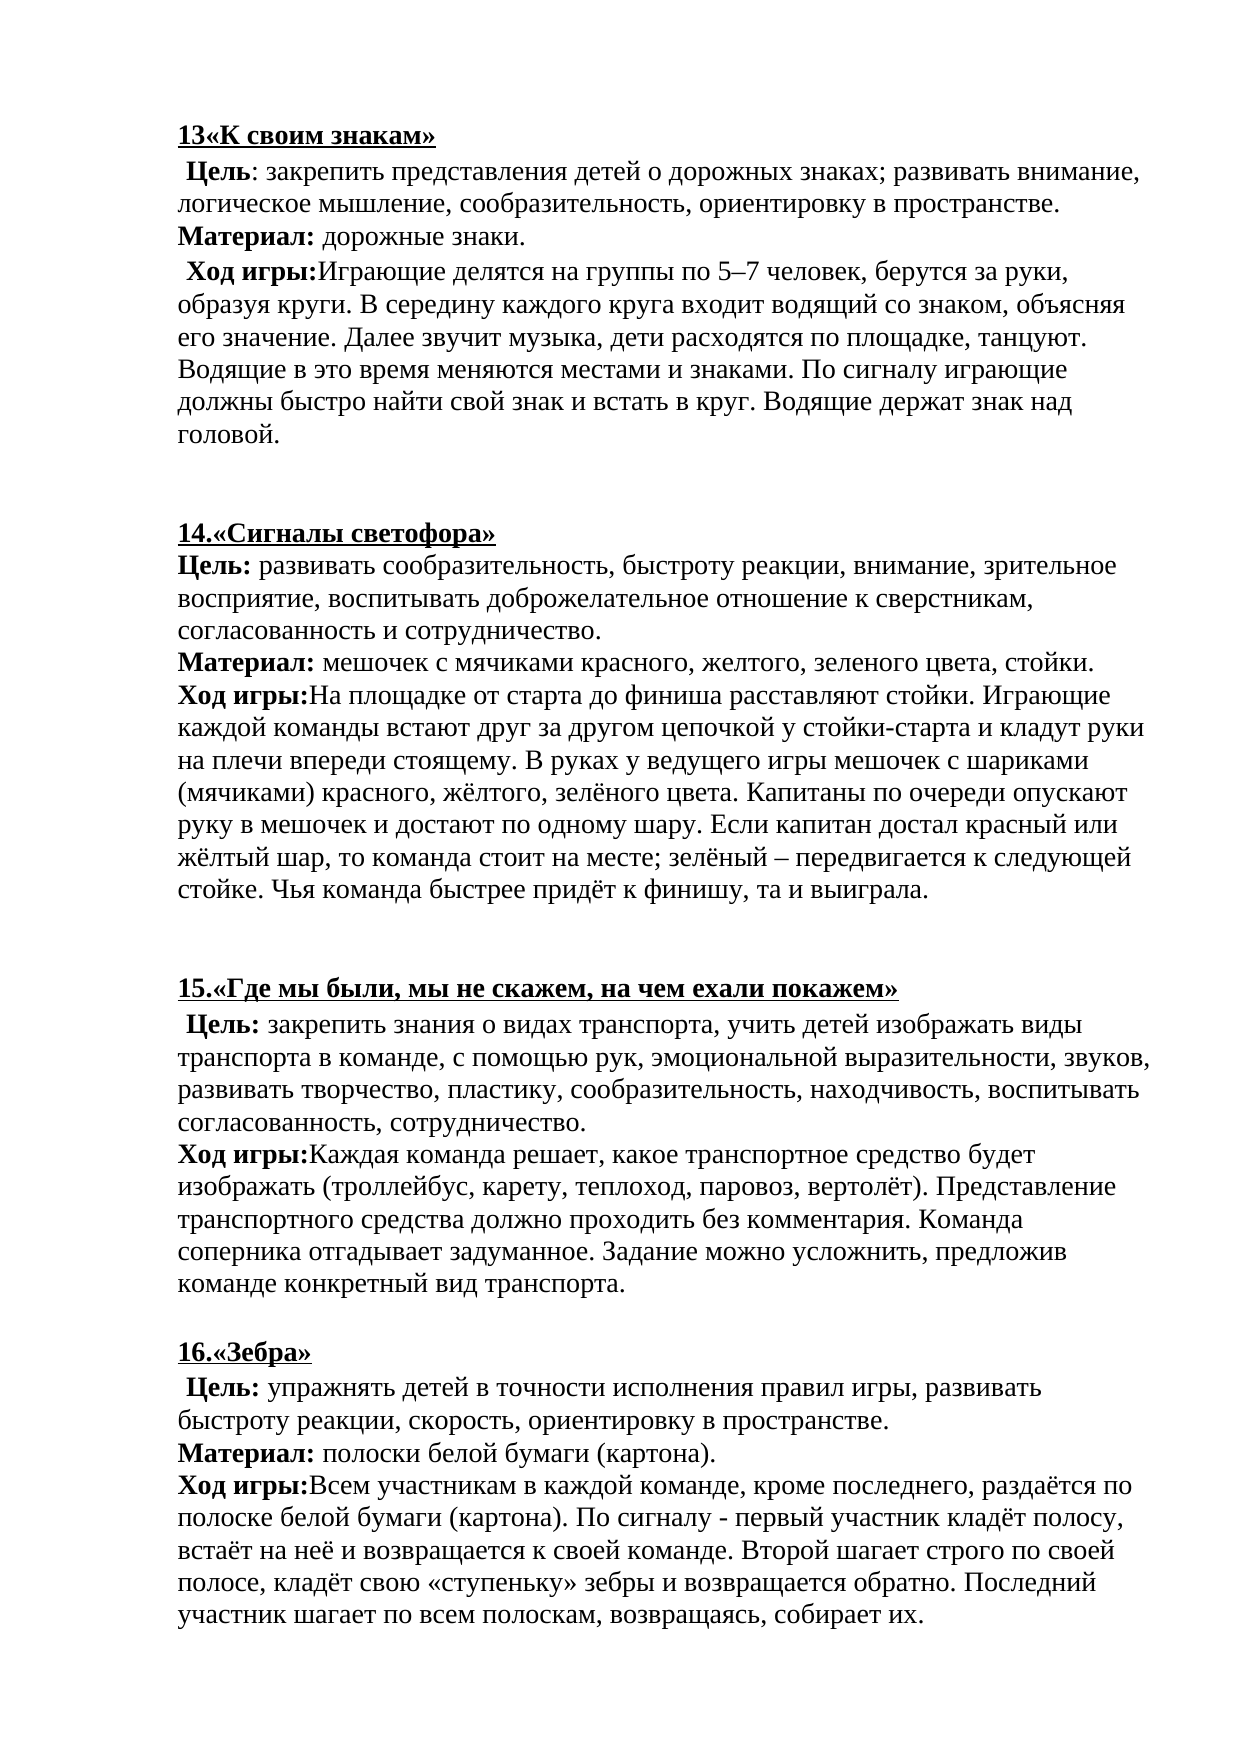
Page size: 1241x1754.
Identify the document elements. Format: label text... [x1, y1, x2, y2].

text Материал: дорожные знаки. [177, 219, 1152, 251]
text Ход игры:Каждая команда решает, какое транспортное средство будет изображать (троллейбус, карету, теплоход, паровоз, вертолёт). Представление транспортного средства должно проходить без комментария. Команда соперника отгадывает задуманное. Задание можно усложнить, предложив команде конкретный вид транспорта. [177, 1137, 1152, 1299]
text Цель: закрепить представления детей о дорожных знаках; развивать внимание, логическое мышление, сообразительность, ориентировку в пространстве. [177, 151, 1152, 219]
text Ход игры:На площадке от старта до финиша расставляют стойки. Играющие каждой команды встают друг за другом цепочкой у стойки-старта и кладут руки на плечи впереди стоящему. В руках у ведущего игры мешочек с шариками (мячиками) красного, жёлтого, зелёного цвета. Капитаны по очереди опускают руку в мешочек и достают по одному шару. Если капитан достал красный или жёлтый шар, то команда стоит на месте; зелёный – передвигается к следующей стойке. Чья команда быстрее придёт к финишу, та и выиграла. [177, 678, 1152, 905]
text Цель: развивать сообразительность, быстроту реакции, внимание, зрительное восприятие, воспитывать доброжелательное отношение к сверстникам, согласованность и сотрудничество. [177, 548, 1152, 646]
text Материал: полоски белой бумаги (картона). [177, 1436, 1152, 1468]
text Ход игры:Играющие делятся на группы по 5–7 человек, берутся за руки, образуя круги. В середину каждого круга входит водящий со знаком, объясняя его значение. Далее звучит музыка, дети расходятся по площадке, танцуют. Водящие в это время меняются местами и знаками. По сигналу играющие должны быстро найти свой знак и встать в круг. Водящие держат знак над головой. [177, 251, 1152, 449]
text 14.«Сигналы светофора» [177, 516, 1152, 548]
text Цель: закрепить знания о видах транспорта, учить детей изображать виды транспорта в команде, с помощью рук, эмоциональной выразительности, звуков, развивать творчество, пластику, сообразительность, находчивость, воспитывать согласованность, сотрудничество. [177, 1004, 1152, 1137]
text 15.«Где мы были, мы не скажем, на чем ехали покажем» [177, 971, 1152, 1004]
text Ход игры:Всем участникам в каждой команде, кроме последнего, раздаётся по полоске белой бумаги (картона). По сигналу - первый участник кладёт полосу, встаёт на неё и возвращается к своей команде. Второй шагает строго по своей полосе, кладёт свою «ступеньку» зебры и возвращается обратно. Последний участник шагает по всем полоскам, возвращаясь, собирает их. [177, 1468, 1152, 1630]
text Цель: упражнять детей в точности исполнения правил игры, развивать быстроту реакции, скорость, ориентировку в пространстве. [177, 1367, 1152, 1436]
text 13«К своим знакам» [177, 118, 1152, 151]
text 16.«Зебра» [177, 1335, 1152, 1367]
text Материал: мешочек с мячиками красного, желтого, зеленого цвета, стойки. [177, 646, 1152, 678]
